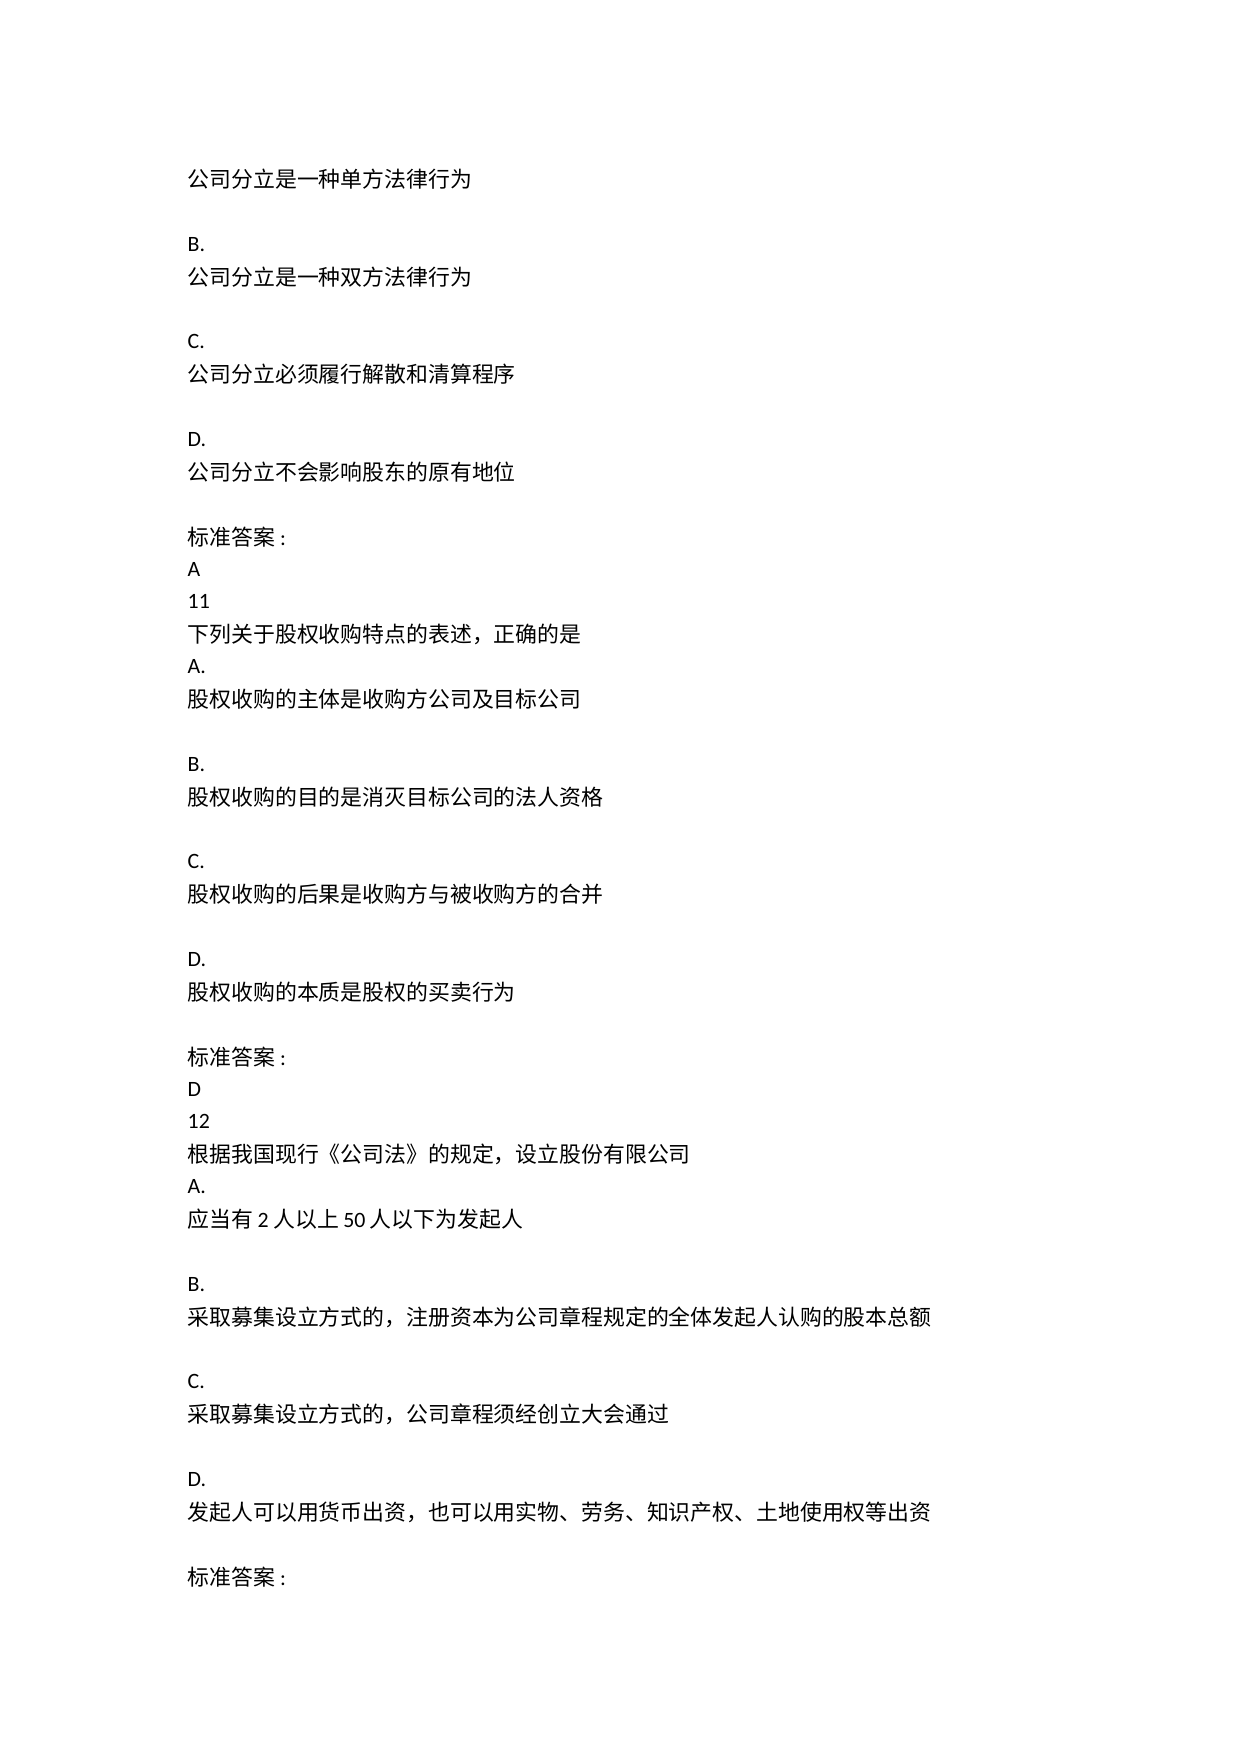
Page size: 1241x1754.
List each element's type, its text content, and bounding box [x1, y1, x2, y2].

text 公司分立必须履行解散和清算程序 [187, 357, 1053, 389]
text A [187, 552, 1053, 584]
text 股权收购的本质是股权的买卖行为 [187, 974, 1053, 1007]
text 股权收购的主体是收购方公司及目标公司 [187, 682, 1053, 714]
text 根据我国现行《公司法》的规定，设立股份有限公司 [187, 1137, 1053, 1169]
text 股权收购的目的是消灭目标公司的法人资格 [187, 779, 1053, 812]
text B. [187, 1267, 1053, 1299]
text 标准答案 : [187, 519, 1053, 552]
text C. [187, 1364, 1053, 1397]
text 公司分立不会影响股东的原有地位 [187, 454, 1053, 487]
text 下列关于股权收购特点的表述，正确的是 [187, 617, 1053, 649]
text 应当有2人以上50人以下为发起人 [187, 1202, 1053, 1234]
text 股权收购的后果是收购方与被收购方的合并 [187, 877, 1053, 909]
text C. [187, 844, 1053, 877]
text 公司分立是一种双方法律行为 [187, 259, 1053, 292]
text 12 [187, 1104, 1053, 1137]
text 采取募集设立方式的，公司章程须经创立大会通过 [187, 1397, 1053, 1429]
text C. [187, 324, 1053, 357]
text D. [187, 1462, 1053, 1494]
text 发起人可以用货币出资，也可以用实物、劳务、知识产权、土地使用权等出资 [187, 1494, 1053, 1527]
text A. [187, 649, 1053, 682]
text 标准答案 : [187, 1559, 1053, 1592]
text 采取募集设立方式的，注册资本为公司章程规定的全体发起人认购的股本总额 [187, 1299, 1053, 1332]
text D. [187, 942, 1053, 974]
text 公司分立是一种单方法律行为 [187, 162, 1053, 194]
text B. [187, 747, 1053, 779]
text D [187, 1072, 1053, 1104]
text D. [187, 422, 1053, 454]
text 11 [187, 584, 1053, 617]
text A. [187, 1169, 1053, 1202]
text B. [187, 227, 1053, 259]
text 标准答案 : [187, 1039, 1053, 1072]
